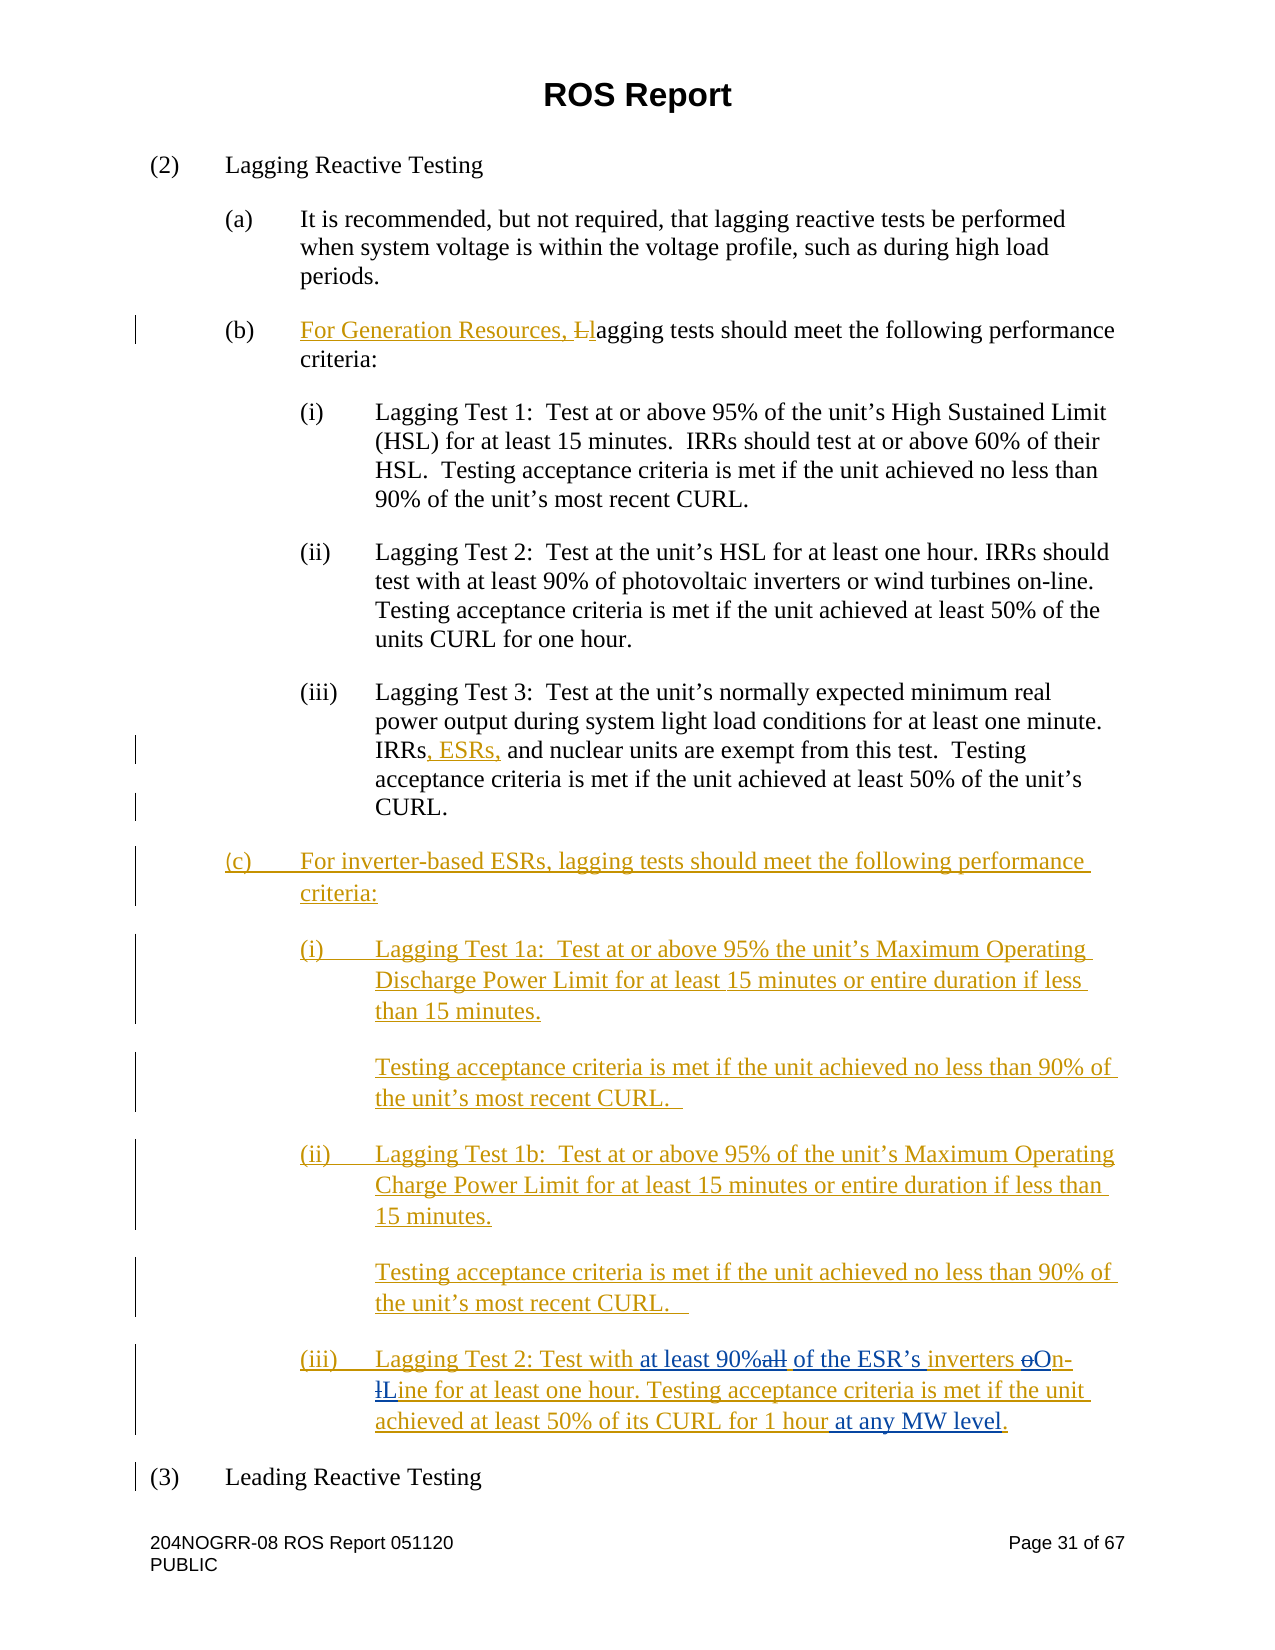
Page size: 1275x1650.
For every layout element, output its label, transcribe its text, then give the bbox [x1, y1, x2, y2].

text (i) Lagging Test 1: Test at or above 95% of the unit’s High Sustained Limit (HSL) for at least 15 minutes. IRRs should test at or above 60% of their HSL. Testing acceptance criteria is met if the unit achieved no less than 90% of the unit’s most recent CURL. [300, 397, 1119, 512]
text (ii) Lagging Test 2: Test at the unit’s HSL for at least one hour. IRRs should test with at least 90% of photovoltaic inverters or wind turbines on-line. Testing acceptance criteria is met if the unit achieved at least 50% of the units CURL for one hour. [300, 537, 1119, 652]
text (2) Lagging Reactive Testing [150, 150, 1119, 179]
text (a) It is recommended, but not required, that lagging reactive tests be performed when system voltage is within the voltage profile, such as during high load periods. [225, 204, 1119, 290]
text (3) Leading Reactive Testing [150, 1462, 1119, 1491]
text (b) agging tests should meet the following performance criteria: [225, 315, 1119, 372]
text (iii) Lagging Test 3: Test at the unit’s normally expected minimum real power output during system light load conditions for at least one minute. IRRs and nuclear units are exempt from this test. Testing acceptance criteria is met if the unit achieved at least 50% of the unit’s CURL. [300, 677, 1119, 821]
